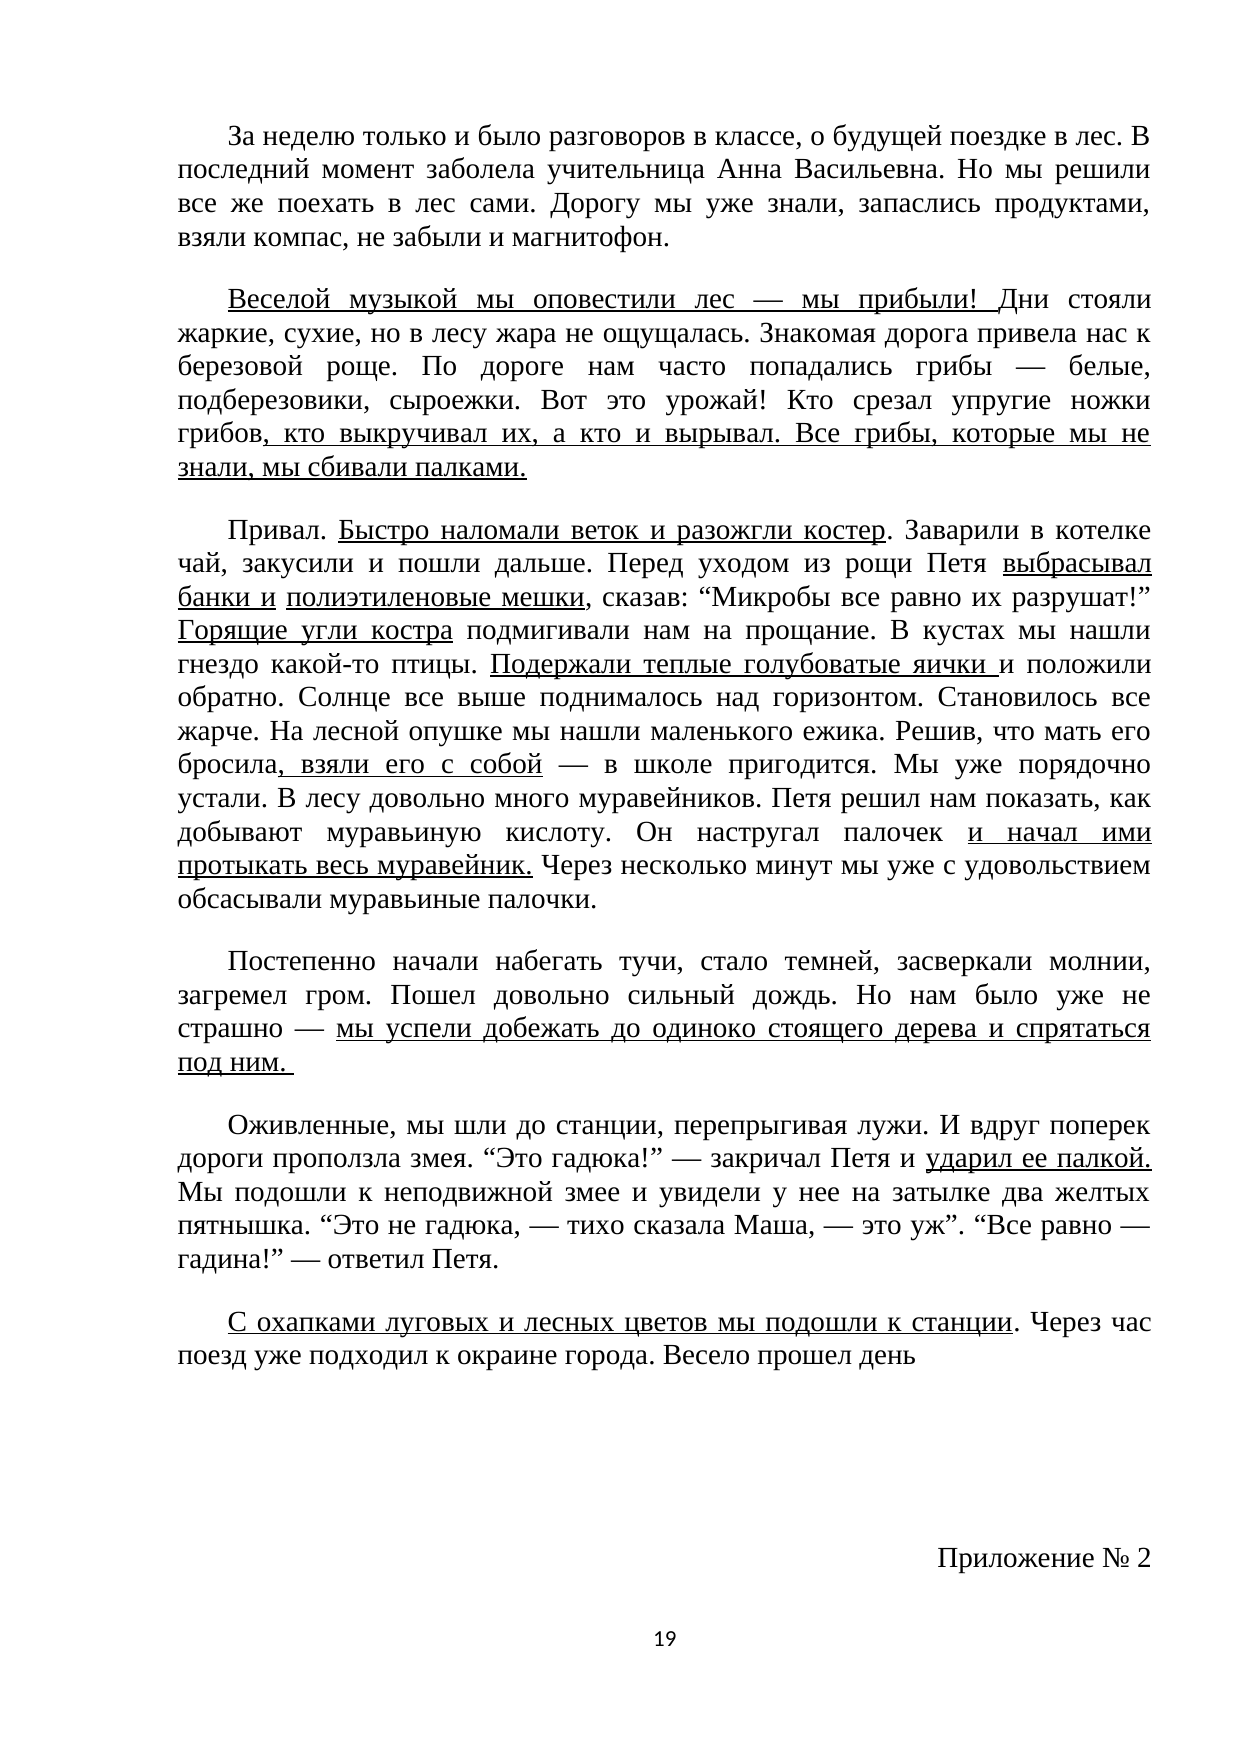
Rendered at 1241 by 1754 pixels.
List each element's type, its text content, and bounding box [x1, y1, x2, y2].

text Привал. Быстро наломали веток и разожгли костер. Заварили в котелке чай, закусили и пошли дальше. Перед уходом из рощи Петя выбрасывал банки и полиэтиленовые мешки, сказав: “Микробы все равно их разрушат!” Горящие угли костра подмигивали нам на прощание. В кустах мы нашли гнездо какой-то птицы. Подержали теплые голубоватые яички и положили обратно. Солнце все выше поднималось над горизонтом. Становилось все жарче. На лесной опушке мы нашли маленького ежика. Решив, что мать его бросила, взяли его с собой — в школе пригодится. Мы уже порядочно устали. В лесу довольно много муравейников. Петя решил нам показать, как добывают муравьиную кислоту. Он настругал палочек и начал ими протыкать весь муравейник. Через несколько минут мы уже с удовольствием обсасывали муравьиные палочки. [177, 512, 1152, 914]
text С охапками луговых и лесных цветов мы подошли к станции. Через час поезд уже подходил к окраине города. Весело прошел день [177, 1304, 1152, 1371]
text Приложение № 2 [177, 1540, 1152, 1573]
text Постепенно начали набегать тучи, стало темней, засверкали молнии, загремел гром. Пошел довольно сильный дождь. Но нам было уже не страшно — мы успели добежать до одиноко стоящего дерева и спрятаться под ним. [177, 943, 1152, 1078]
text За неделю только и было разговоров в классе, о будущей поездке в лес. В последний момент заболела учительница Анна Васильевна. Но мы решили все же поехать в лес сами. Дорогу мы уже знали, запаслись продуктами, взяли компас, не забыли и магнитофон. [177, 118, 1152, 252]
text Оживленные, мы шли до станции, перепрыгивая лужи. И вдруг поперек дороги проползла змея. “Это гадюка!” — закричал Петя и ударил ее палкой. Мы подошли к неподвижной змее и увидели у нее на затылке два желтых пятнышка. “Это не гадюка, — тихо сказала Маша, — это уж”. “Все равно — гадина!” — ответил Петя. [177, 1107, 1152, 1274]
text Веселой музыкой мы оповестили лес — мы прибыли! Дни стояли жаркие, сухие, но в лесу жара не ощущалась. Знакомая дорога привела нас к березовой роще. По дороге нам часто попадались грибы — белые, подберезовики, сыроежки. Вот это урожай! Кто срезал упругие ножки грибов, кто выкручивал их, а кто и вырывал. Все грибы, которые мы не знали, мы сбивали палками. [177, 281, 1152, 483]
